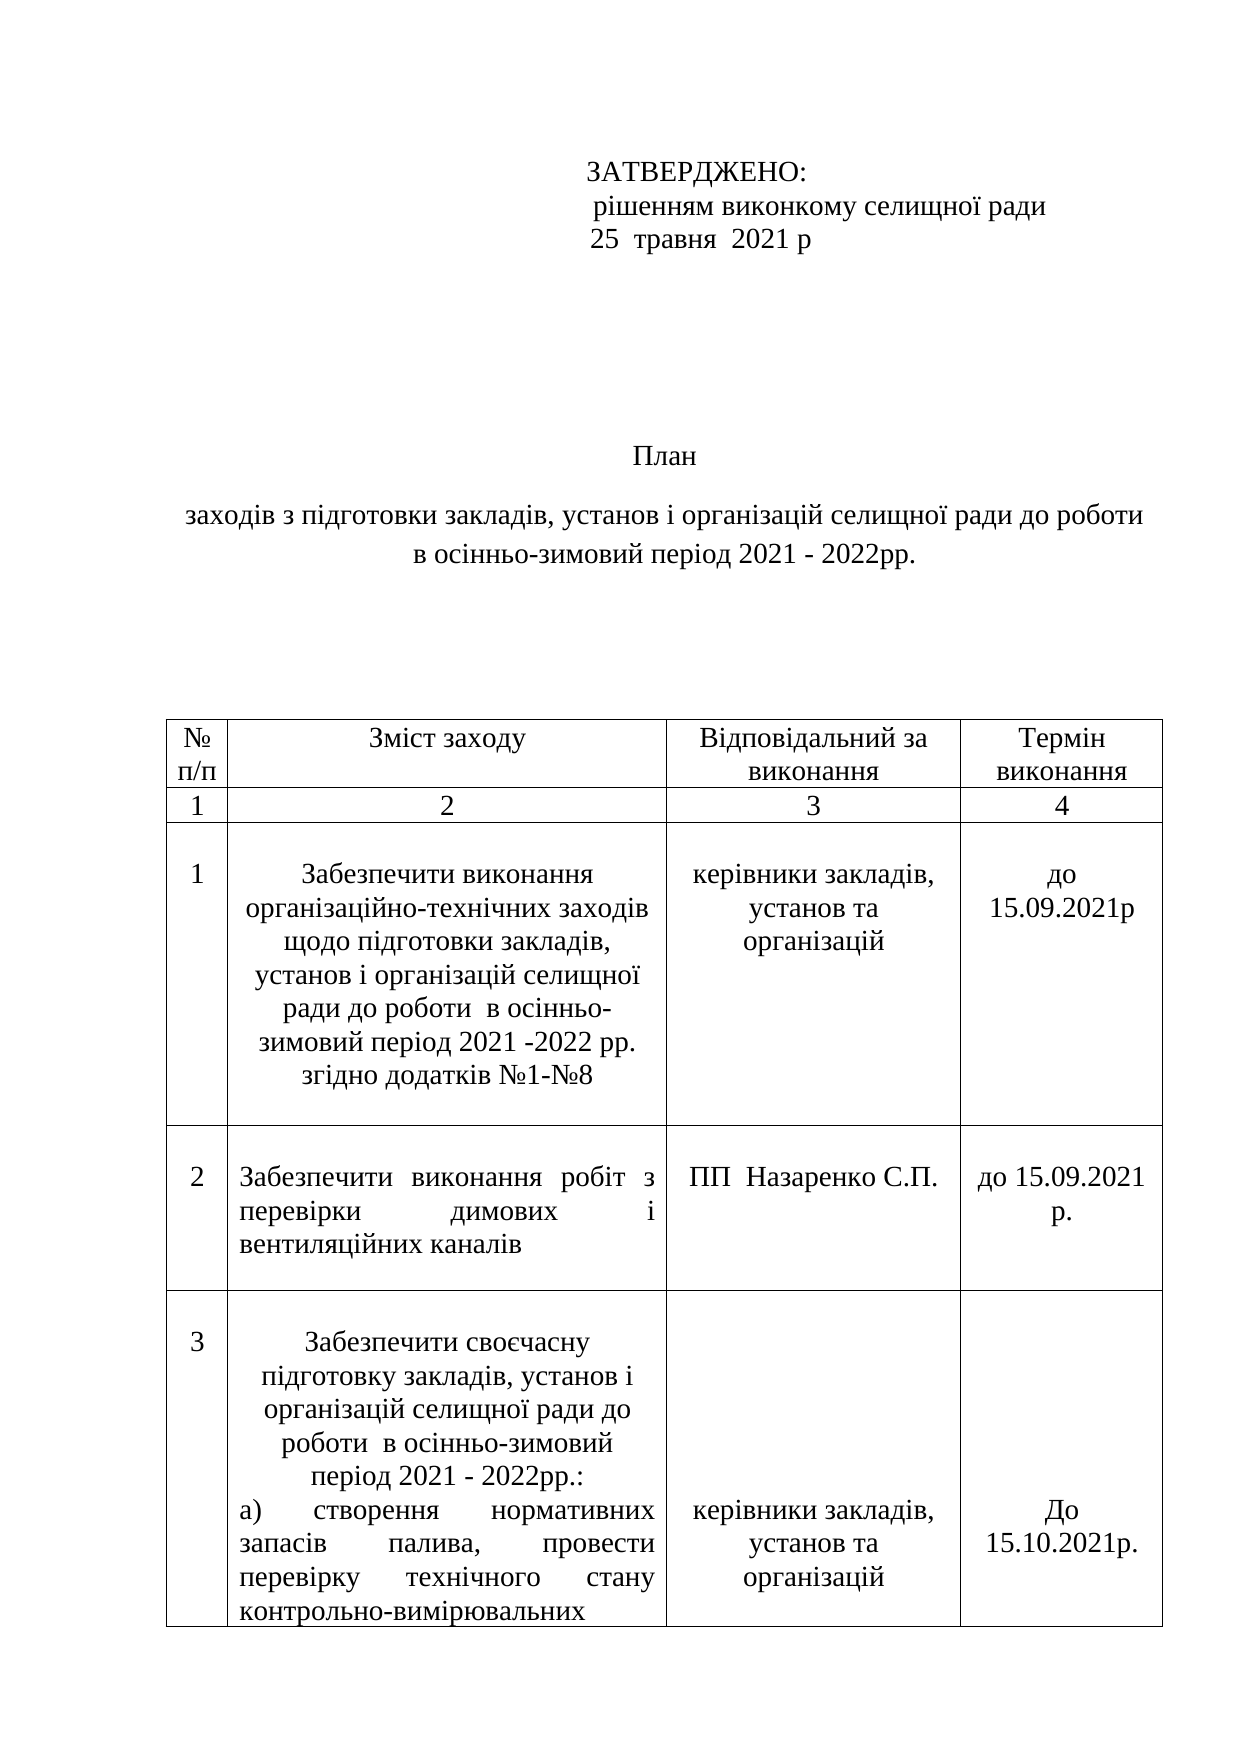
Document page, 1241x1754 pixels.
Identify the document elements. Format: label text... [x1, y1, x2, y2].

text рішенням виконкому селищної ради [177, 188, 1152, 222]
table_cell до 15.09.2021 р. [961, 1126, 1162, 1290]
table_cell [667, 1291, 960, 1626]
text 25 травня 2021 р [177, 222, 1152, 255]
text План [177, 438, 1152, 472]
table_cell до 15.09.2021р [961, 823, 1162, 1124]
table_cell 4 [961, 788, 1162, 822]
table_cell Забезпечити виконання організаційно-технічних заходів щодо підготовки закладів, установ і організацій селищної ради до роботи в осінньо-зимовий період 2021 -2022 рр. згідно додатків №1-№8 [228, 823, 666, 1124]
table_header Відповідальний за виконання [667, 720, 960, 787]
table_cell До 15.10.2021р. [961, 1291, 1162, 1626]
table_cell 3 [667, 788, 960, 822]
text ЗАТВЕРДЖЕНО: [177, 154, 1152, 188]
table_cell 1 [167, 823, 227, 1124]
table_cell Забезпечити виконання робіт з перевірки димових і вентиляційних каналів [228, 1126, 666, 1290]
table_cell 1 [167, 788, 227, 822]
table_cell 3 [167, 1291, 227, 1626]
text заходів з підготовки закладів, установ і організацій селищної ради до роботи в осінньо-зимовий період 2021 - 2022рр. [177, 497, 1152, 569]
table_cell ПП Назаренко С.П. [667, 1126, 960, 1290]
table_cell 2 [167, 1126, 227, 1290]
table_cell 2 [228, 788, 666, 822]
table_header Зміст заходу [228, 720, 666, 787]
table_header Термін виконання [961, 720, 1162, 787]
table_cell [228, 1291, 666, 1626]
table_cell керівники закладів, установ та організацій [667, 823, 960, 1124]
table_header № п/п [167, 720, 227, 787]
